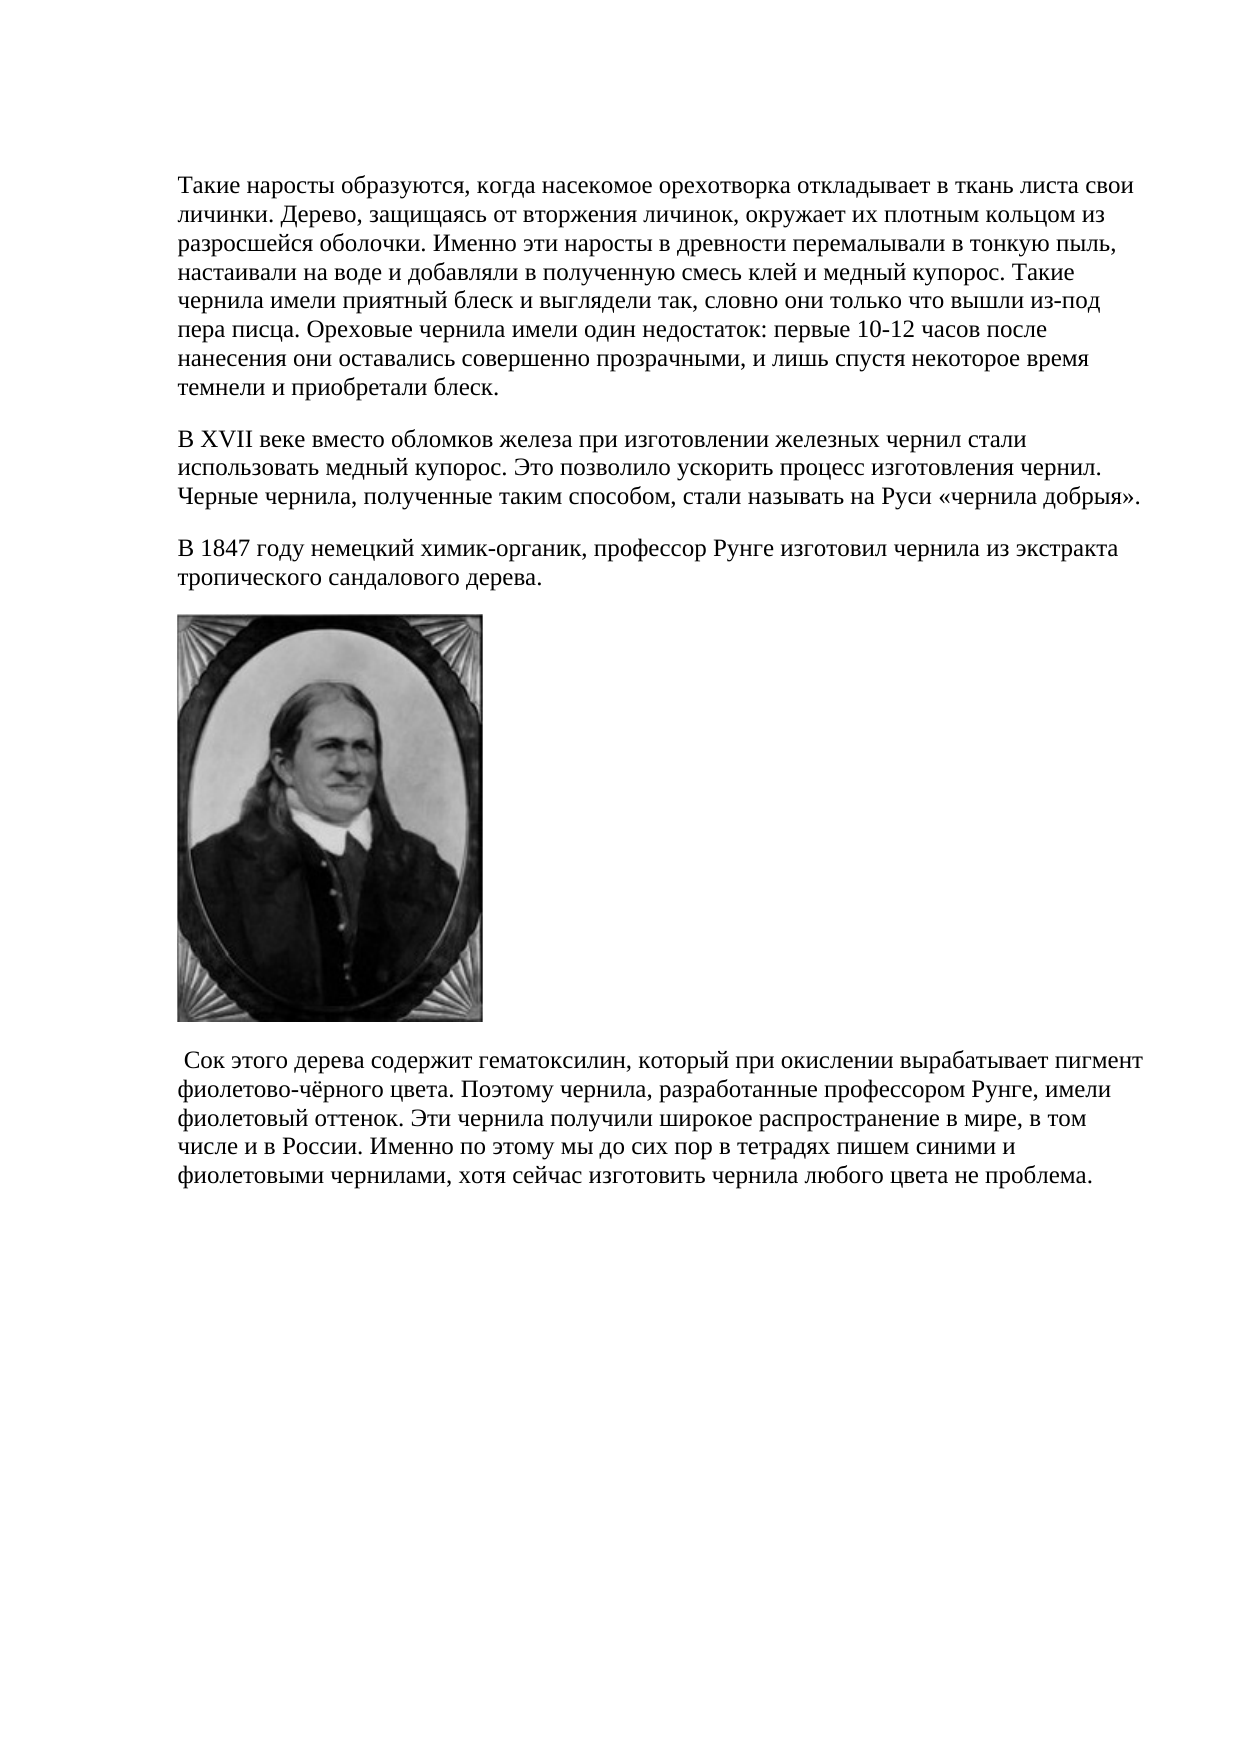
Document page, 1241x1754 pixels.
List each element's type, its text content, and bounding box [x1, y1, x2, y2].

text Сок этого дерева содержит гематоксилин, который при окислении вырабатывает пигмент фиолетово-чёрного цвета. Поэтому чернила, разработанные профессором Рунге, имели фиолетовый оттенок. Эти чернила получили широкое распространение в мире, в том числе и в России. Именно по этому мы до сих пор в тетрадях пишем синими и фиолетовыми чернилами, хотя сейчас изготовить чернила любого цвета не проблема. [177, 1045, 1152, 1189]
text В 1847 году немецкий химик-органик, профессор Рунге изготовил чернила из экстракта тропического сандалового дерева. [177, 533, 1152, 591]
text В XVII веке вместо обломков железа при изготовлении железных чернил стали использовать медный купорос. Это позволило ускорить процесс изготовления чернил. Черные чернила, полученные таким способом, стали называть на Руси «чернила добрыя». [177, 424, 1152, 510]
text Такие наросты образуются, когда насекомое орехотворка откладывает в ткань листа свои личинки. Дерево, защищаясь от вторжения личинок, окружает их плотным кольцом из разросшейся оболочки. Именно эти наросты в древности перемалывали в тонкую пыль, настаивали на воде и добавляли в полученную смесь клей и медный купорос. Такие чернила имели приятный блеск и выглядели так, словно они только что вышли из-под пера писца. Ореховые чернила имели один недостаток: первые 10-12 часов после нанесения они оставались совершенно прозрачными, и лишь спустя некоторое время темнели и приобретали блеск. [177, 170, 1152, 400]
picture [177, 614, 483, 1022]
